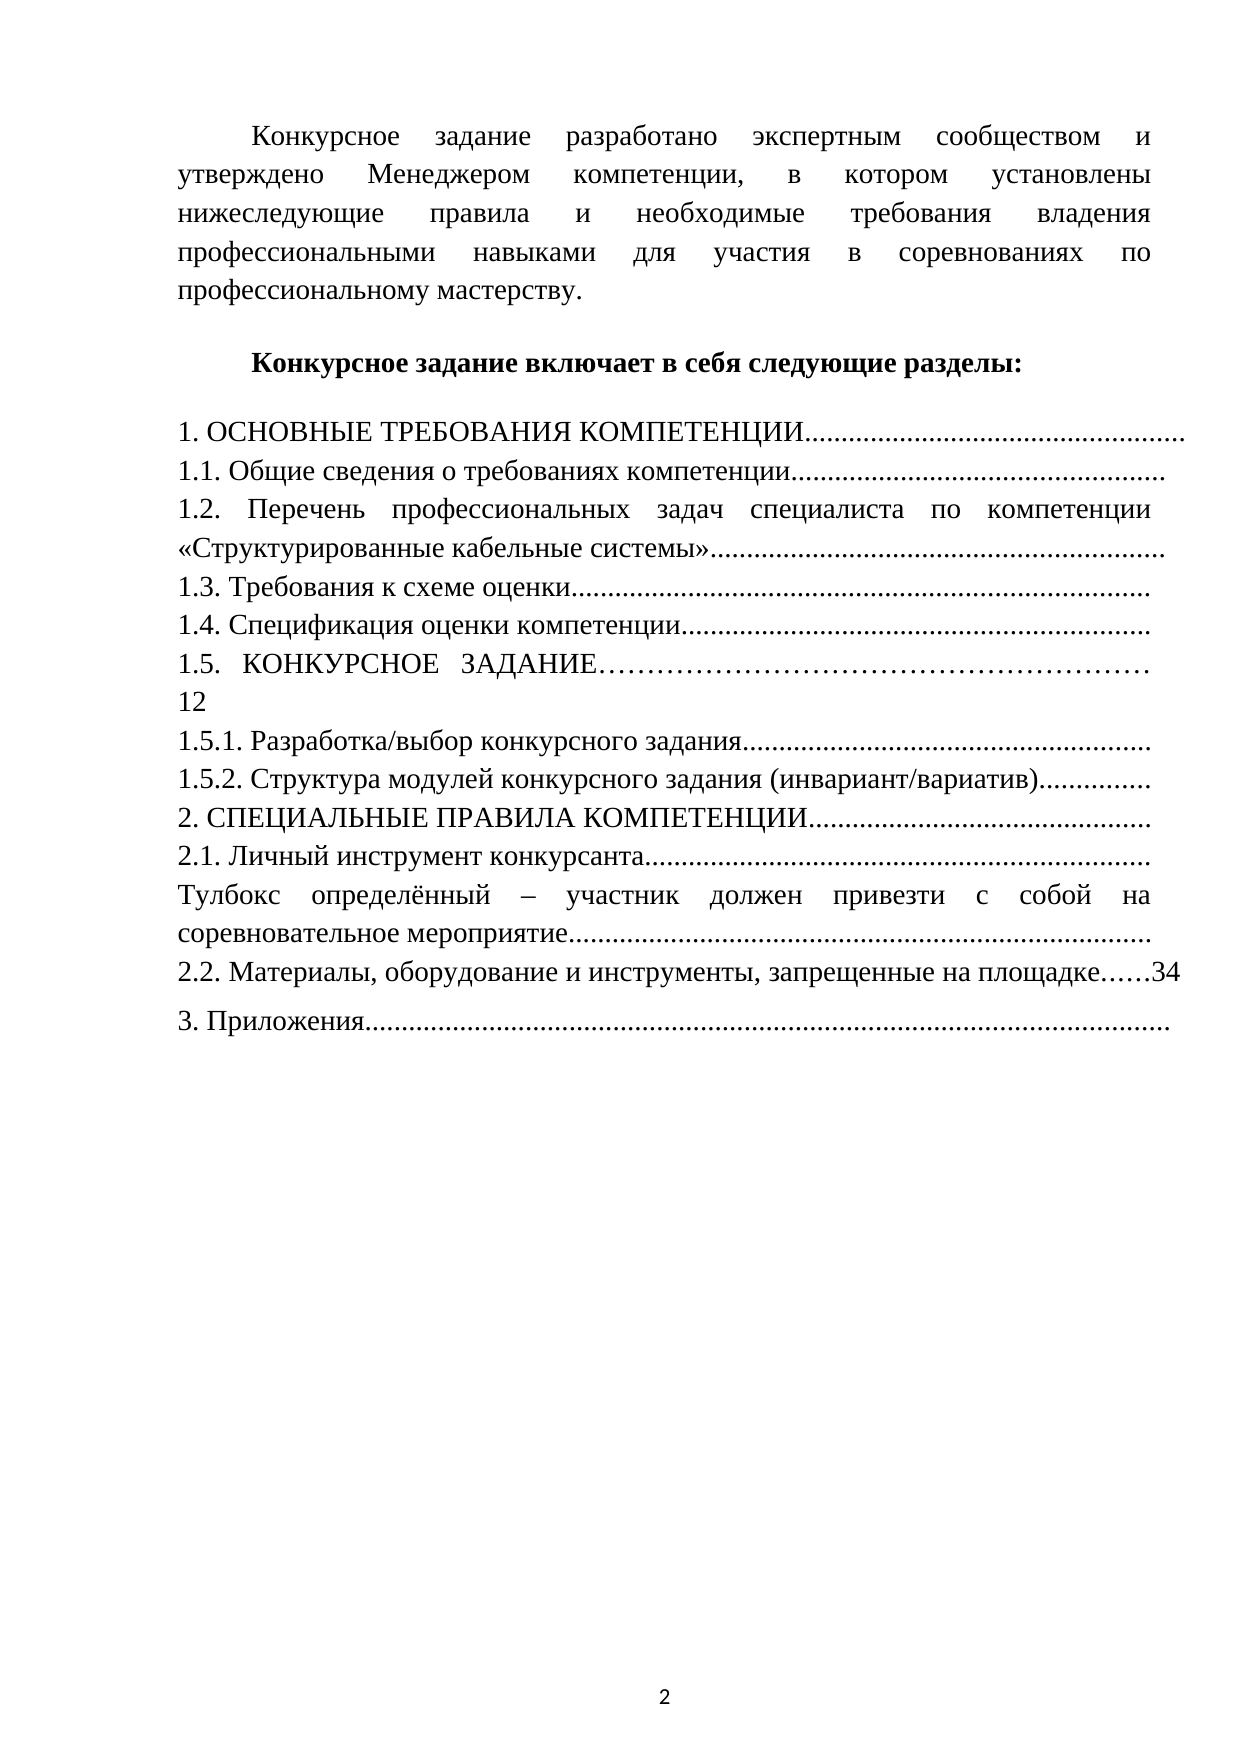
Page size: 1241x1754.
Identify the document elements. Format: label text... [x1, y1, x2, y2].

list Конкурсное задание включает в себя следующие разделы: [177, 345, 1152, 378]
text Конкурсное задание разработано экспертным сообществом и утверждено Менеджером компетенции, в котором установлены нижеследующие правила и необходимые требования владения профессиональными навыками для участия в соревнованиях по профессиональному мастерству. [177, 118, 1152, 306]
